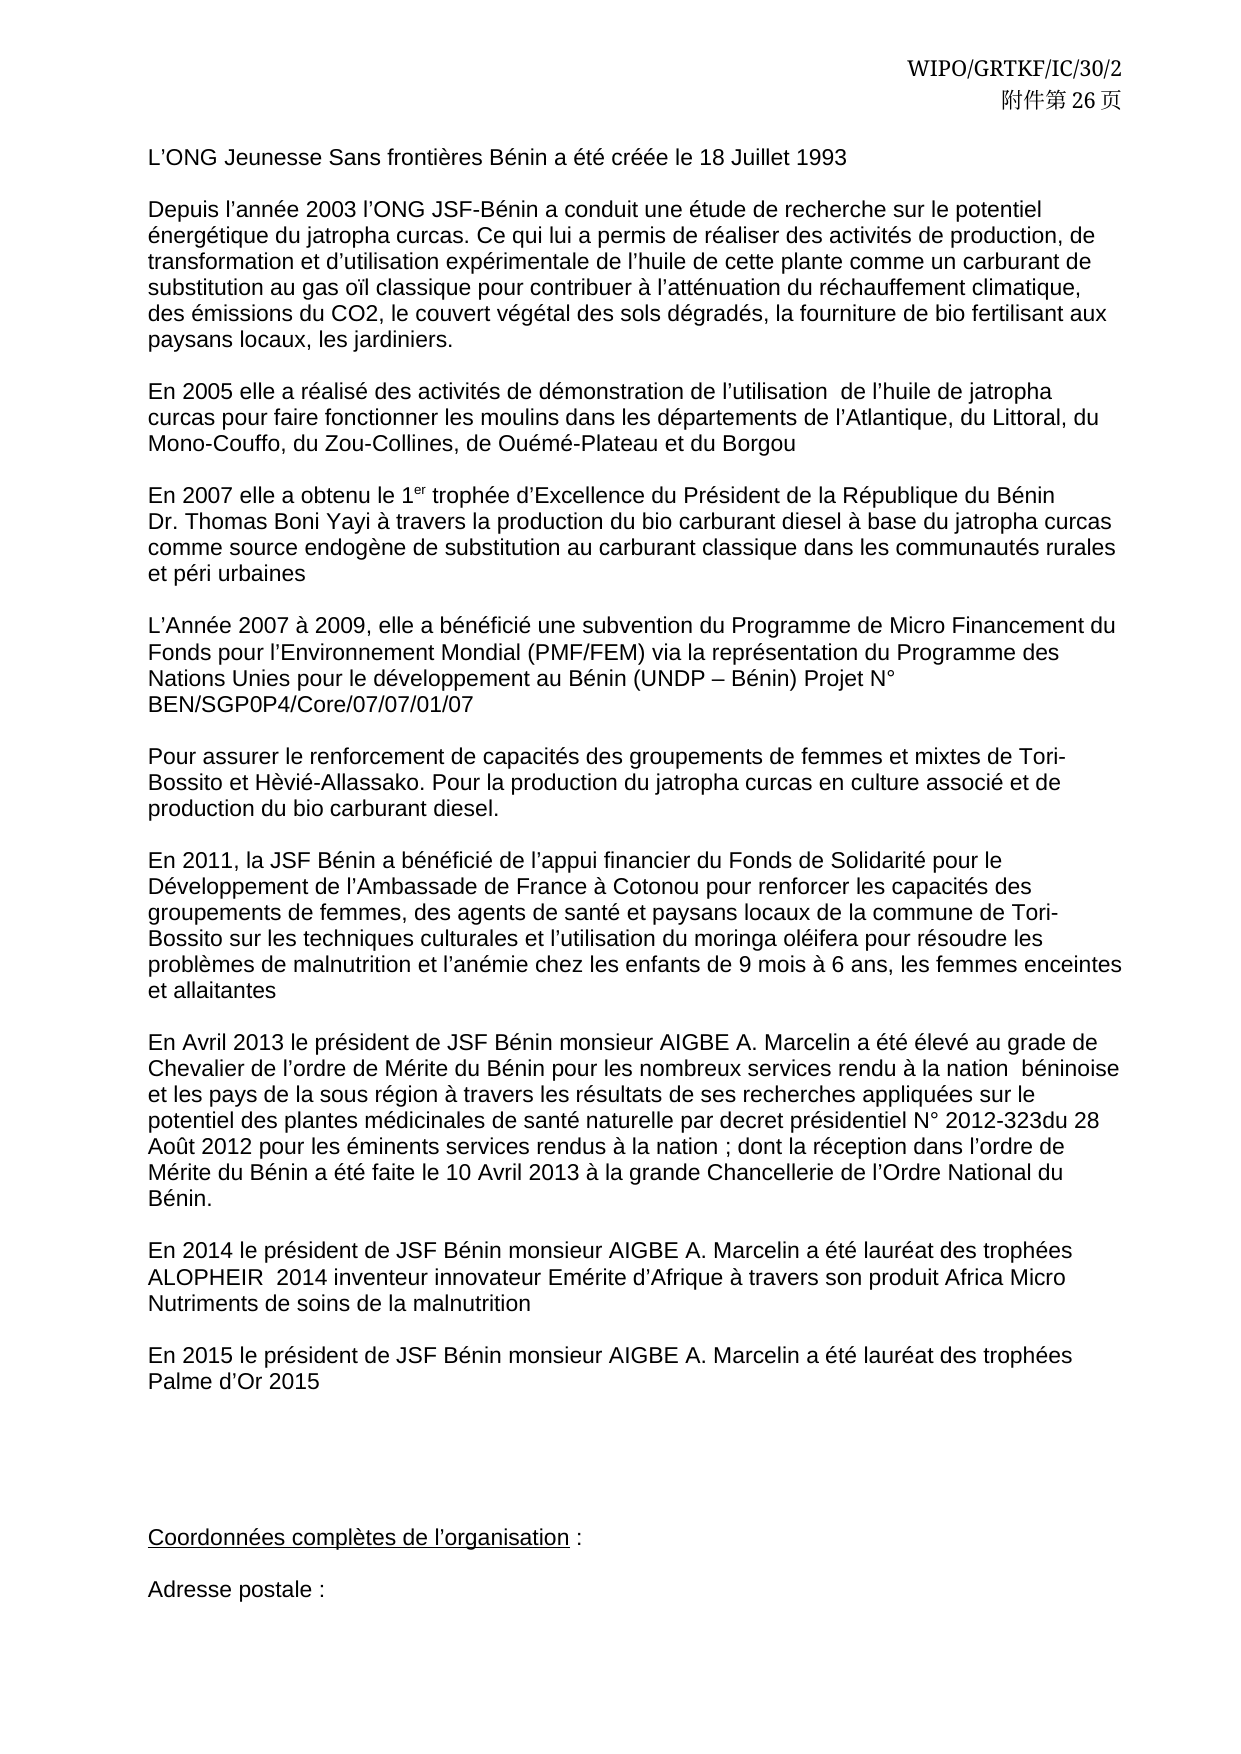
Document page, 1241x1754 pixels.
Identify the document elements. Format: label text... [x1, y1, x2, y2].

text L’ONG Jeunesse Sans frontières Bénin a été créée le 18 Juillet 1993 [148, 144, 1124, 170]
text Depuis l’année 2003 l’ONG JSF-Bénin a conduit une étude de recherche sur le potentiel énergétique du jatropha curcas. Ce qui lui a permis de réaliser des activités de production, de transformation et d’utilisation expérimentale de l’huile de cette plante comme un carburant de substitution au gas oïl classique pour contribuer à l’atténuation du réchauffement climatique, des émissions du CO2, le couvert végétal des sols dégradés, la fourniture de bio fertilisant aux paysans locaux, les jardiniers. [148, 196, 1124, 353]
text En 2015 le président de JSF Bénin monsieur AIGBE A. Marcelin a été lauréat des trophées Palme d’Or 2015 [148, 1342, 1124, 1394]
text Coordonnées complètes de l’organisation : [148, 1524, 1124, 1551]
text En 2011, la JSF Bénin a bénéficié de l’appui financier du Fonds de Solidarité pour le Développement de l’Ambassade de France à Cotonou pour renforcer les capacités des groupements de femmes, des agents de santé et paysans locaux de la commune de Tori-Bossito sur les techniques culturales et l’utilisation du moringa oléifera pour résoudre les problèmes de malnutrition et l’anémie chez les enfants de 9 mois à 6 ans, les femmes enceintes et allaitantes [148, 847, 1124, 1004]
text En 2005 elle a réalisé des activités de démonstration de l’utilisation de l’huile de jatropha curcas pour faire fonctionner les moulins dans les départements de l’Atlantique, du Littoral, du Mono-Couffo, du Zou-Collines, de Ouémé-Plateau et du Borgou [148, 379, 1124, 457]
text En 2014 le président de JSF Bénin monsieur AIGBE A. Marcelin a été lauréat des trophées ALOPHEIR 2014 inventeur innovateur Emérite d’Afrique à travers son produit Africa Micro Nutriments de soins de la malnutrition [148, 1238, 1124, 1316]
text Pour assurer le renforcement de capacités des groupements de femmes et mixtes de Tori-Bossito et Hèvié-Allassako. Pour la production du jatropha curcas en culture associé et de production du bio carburant diesel. [148, 743, 1124, 821]
text Adresse postale : [148, 1577, 1124, 1603]
text L’Année 2007 à 2009, elle a bénéficié une subvention du Programme de Micro Financement du Fonds pour l’Environnement Mondial (PMF/FEM) via la représentation du Programme des Nations Unies pour le développement au Bénin (UNDP – Bénin) Projet N° BEN/SGP0P4/Core/07/07/01/07 [148, 613, 1124, 717]
text En 2007 elle a obtenu le 1er trophée d’Excellence du Président de la République du Bénin Dr. Thomas Boni Yayi à travers la production du bio carburant diesel à base du jatropha curcas comme source endogène de substitution au carburant classique dans les communautés rurales et péri urbaines [148, 483, 1124, 587]
text En Avril 2013 le président de JSF Bénin monsieur AIGBE A. Marcelin a été élevé au grade de Chevalier de l’ordre de Mérite du Bénin pour les nombreux services rendu à la nation béninoise et les pays de la sous région à travers les résultats de ses recherches appliquées sur le potentiel des plantes médicinales de santé naturelle par decret présidentiel N° 2012-323du 28 Août 2012 pour les éminents services rendus à la nation ; dont la réception dans l’ordre de Mérite du Bénin a été faite le 10 Avril 2013 à la grande Chancellerie de l’Ordre National du Bénin. [148, 1030, 1124, 1212]
